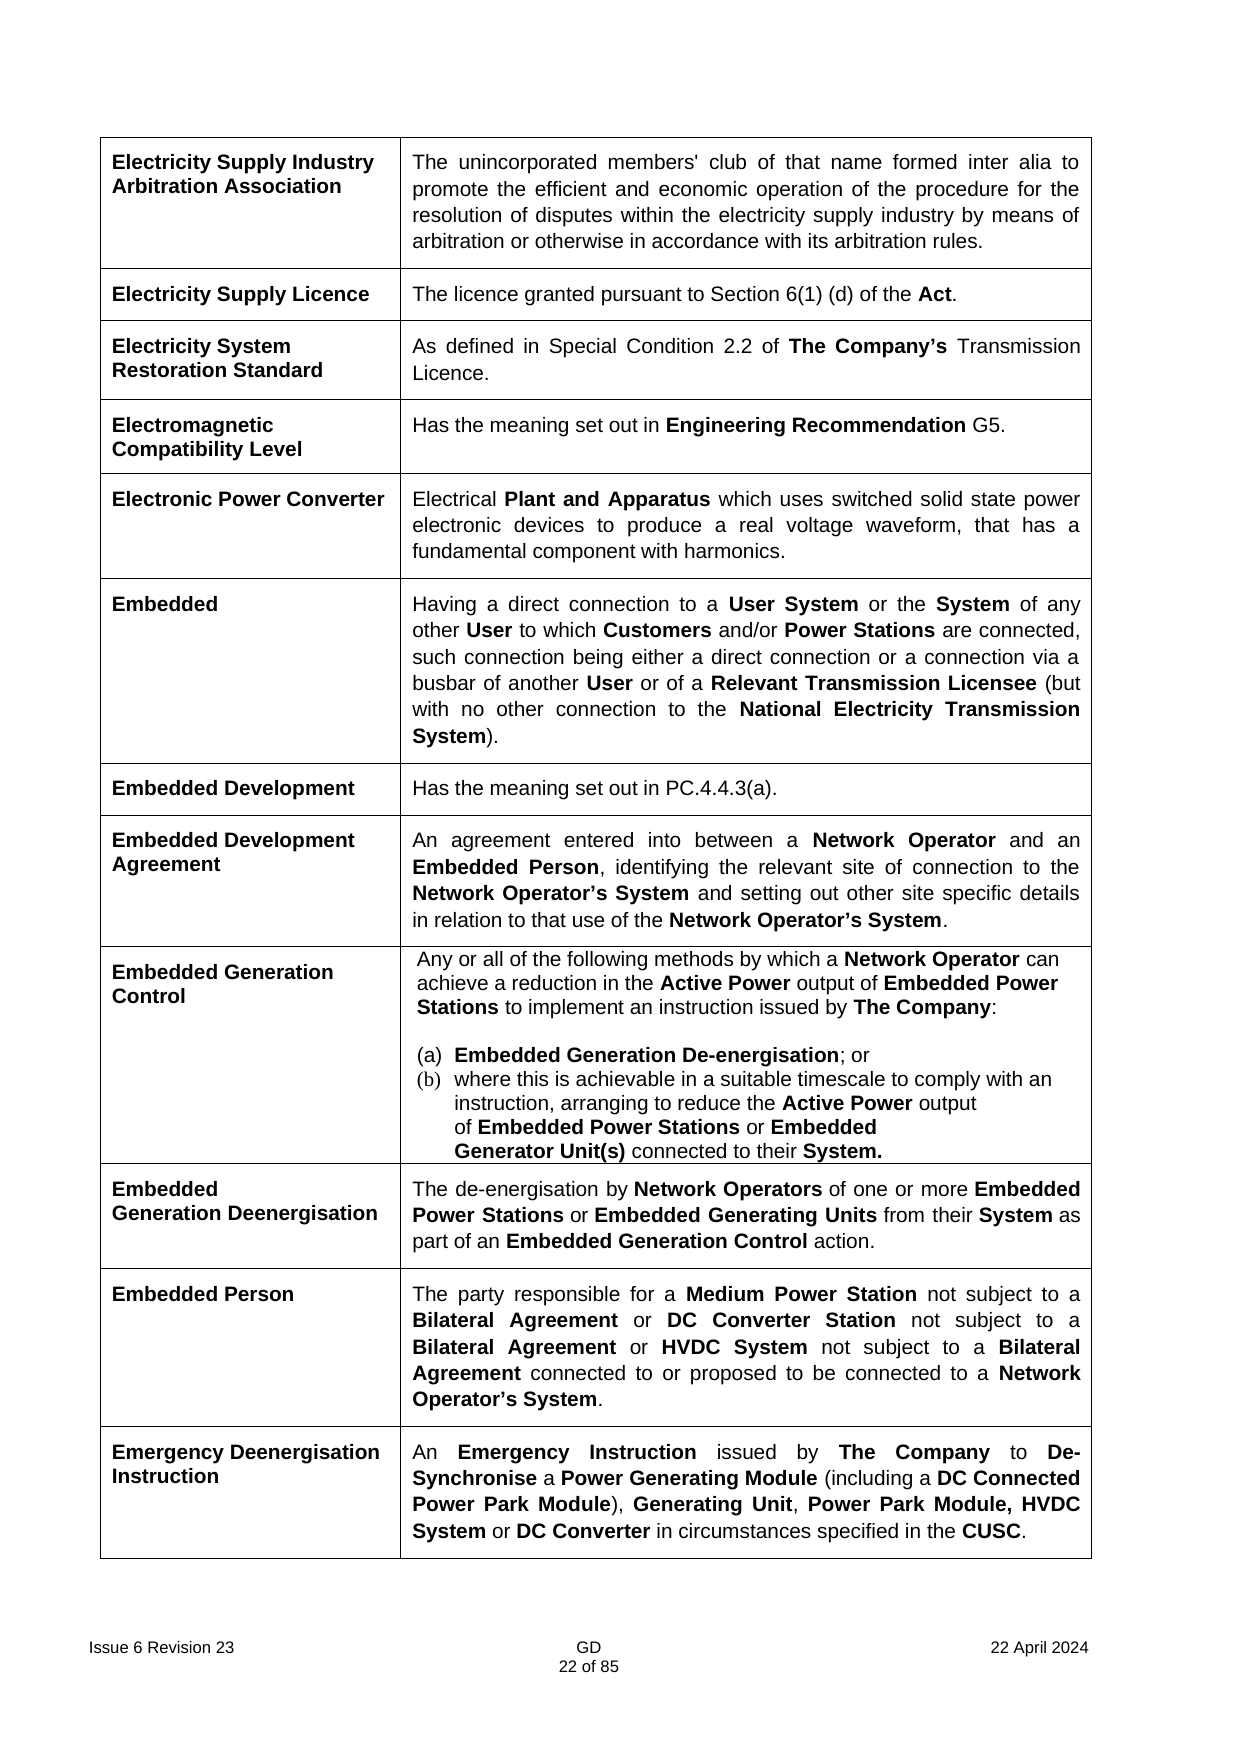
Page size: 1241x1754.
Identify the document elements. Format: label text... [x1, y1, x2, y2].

table_cell Electricity System Restoration Standard [101, 321, 400, 399]
table_cell Has the meaning set out in Engineering Recommendation G5. [401, 400, 1091, 473]
table_cell Embedded Development [101, 764, 400, 815]
table_cell The party responsible for a Medium Power Station not subject to a Bilateral Agreement or DC Converter Station not subject to a Bilateral Agreement or HVDC System not subject to a Bilateral Agreement connected to or proposed to be connected to a Network Operator’s System. [401, 1269, 1091, 1426]
table_cell Having a direct connection to a User System or the System of any other User to which Customers and/or Power Stations are connected, such connection being either a direct connection or a connection via a busbar of another User or of a Relevant Transmission Licensee (but with no other connection to the National Electricity Transmission System). [401, 579, 1091, 762]
table_cell As defined in Special Condition 2.2 of The Company’s Transmission Licence. [401, 321, 1091, 399]
table_cell Embedded Generation Deenergisation [101, 1164, 400, 1268]
table_cell The unincorporated members' club of that name formed inter alia to promote the efficient and economic operation of the procedure for the resolution of disputes within the electricity supply industry by means of arbitration or otherwise in accordance with its arbitration rules. [401, 138, 1091, 268]
table_cell Electricity Supply Licence [101, 269, 400, 320]
table_cell Embedded Generation Control [101, 947, 400, 1163]
table_cell Embedded [101, 579, 400, 762]
table_cell Embedded Person [101, 1269, 400, 1426]
table_cell Electronic Power Converter [101, 474, 400, 578]
table_cell Has the meaning set out in PC.4.4.3(a). [401, 764, 1091, 815]
table_cell The de-energisation by Network Operators of one or more Embedded Power Stations or Embedded Generating Units from their System as part of an Embedded Generation Control action. [401, 1164, 1091, 1268]
table_cell The licence granted pursuant to Section 6(1) (d) of the Act. [401, 269, 1091, 320]
table_cell Electrical Plant and Apparatus which uses switched solid state power electronic devices to produce a real voltage waveform, that has a fundamental component with harmonics. [401, 474, 1091, 578]
table_cell An agreement entered into between a Network Operator and an Embedded Person, identifying the relevant site of connection to the Network Operator’s System and setting out other site specific details in relation to that use of the Network Operator’s System. [401, 816, 1091, 946]
table_cell Electricity Supply Industry Arbitration Association [101, 138, 400, 268]
table_cell Electromagnetic Compatibility Level [101, 400, 400, 473]
table_cell Any or all of the following methods by which a Network Operator can achieve a reduction in the Active Power output of Embedded Power Stations to implement an instruction issued by The Company: Embedded Generation De-energisation; or where this is achievable in a suitable timescale to comply with an instruction, arranging to reduce the Active Power output of Embedded Power Stations or Embedded Generator Unit(s) connected to their System. [401, 947, 1091, 1163]
table_cell Embedded Development Agreement [101, 816, 400, 946]
table_cell Emergency Deenergisation Instruction [101, 1427, 400, 1557]
table_cell An Emergency Instruction issued by The Company to De-Synchronise a Power Generating Module (including a DC Connected Power Park Module), Generating Unit, Power Park Module, HVDC System or DC Converter in circumstances specified in the CUSC. [401, 1427, 1091, 1557]
